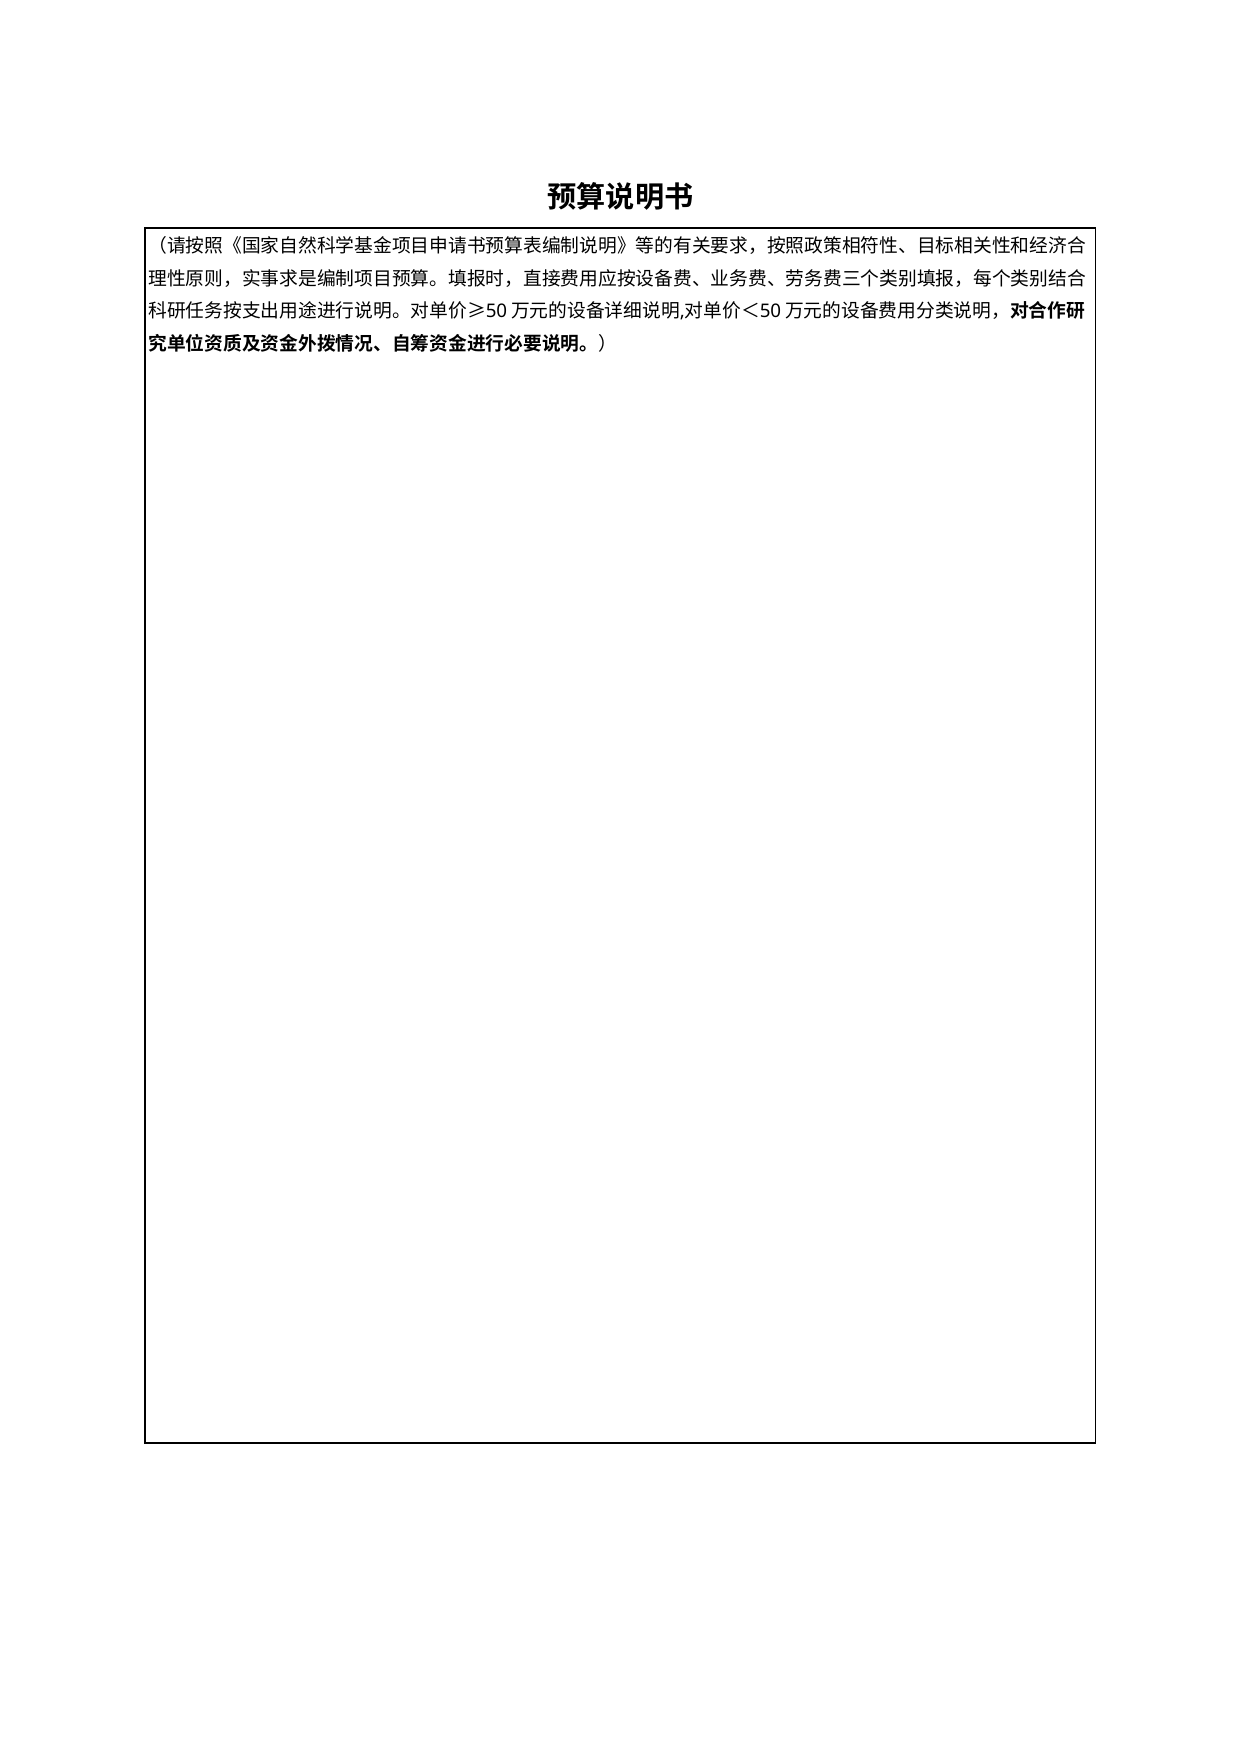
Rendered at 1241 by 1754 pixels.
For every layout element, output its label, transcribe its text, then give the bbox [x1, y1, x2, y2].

table_header 预算说明书 [145, 162, 1095, 227]
table_cell （请按照《国家自然科学基金项目申请书预算表编制说明》等的有关要求，按照政策相符性、目标相关性和经济合理性原则，实事求是编制项目预算。填报时，直接费用应按设备费、业务费、劳务费三个类别填报，每个类别结合科研任务按支出用途进行说明。对单价≥50万元的设备详细说明,对单价＜50万元的设备费用分类说明，对合作研究单位资质及资金外拨情况、自筹资金进行必要说明。） [146, 229, 1095, 1442]
